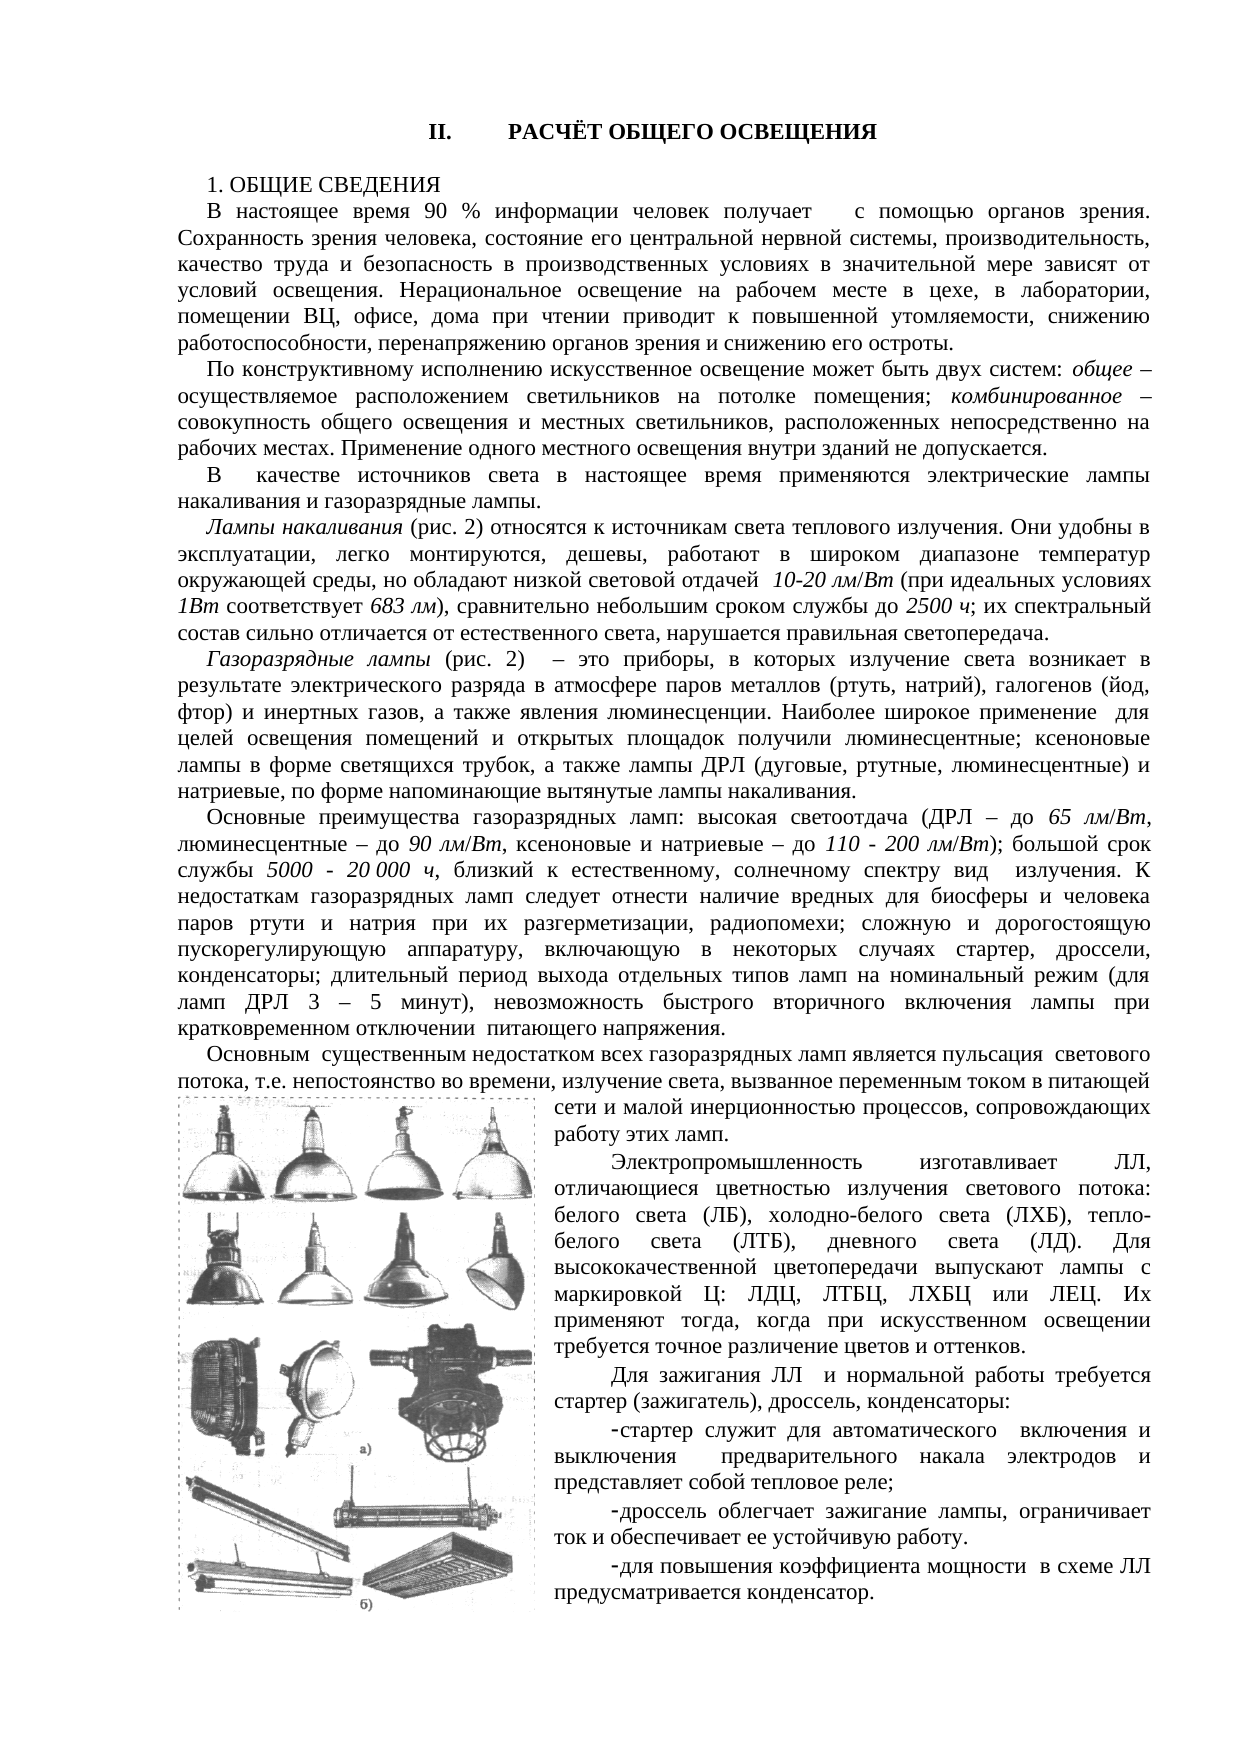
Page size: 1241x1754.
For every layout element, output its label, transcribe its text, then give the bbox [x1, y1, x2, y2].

text В качестве источников света в настоящее время применяются электрические лампы накаливания и газоразрядные лампы. [177, 461, 1152, 513]
picture [177, 1095, 535, 1612]
text Основным существенным недостатком всех газоразрядных ламп является пульсация светового потока, т.е. непостоянство во времени, излучение света, вызванное переменным током в питающей сети и малой инерционностью процессов, сопровождающих работу этих ламп. [177, 1041, 1152, 1146]
text Электропромышленность изготавливает ЛЛ, отличающиеся цветностью излучения светового потока: белого света (ЛБ), холодно-белого света (ЛХБ), тепло-белого света (ЛТБ), дневного света (ЛД). Для высококачественной цветопередачи выпускают лампы с маркировкой Ц: ЛДЦ, ЛТБЦ, ЛХБЦ или ЛЕЦ. Их применяют тогда, когда при искусственном освещении требуется точное различение цветов и оттенков. [535, 1148, 1152, 1359]
text В настоящее время 90 % информации человек получает с помощью органов зрения. Сохранность зрения человека, состояние его центральной нервной системы, производительность, качество труда и безопасность в производственных условиях в значительной мере зависят от условий освещения. Нерациональное освещение на рабочем месте в цехе, в лаборатории, помещении ВЦ, офисе, дома при чтении приводит к повышенной утомляемости, снижению работоспособности, перенапряжению органов зрения и снижению его остроты. [177, 197, 1152, 355]
text Лампы накаливания (рис. 2) относятся к источникам света теплового излучения. Они удобны в эксплуатации, легко монтируются, дешевы, работают в широком диапазоне температур окружающей среды, но обладают низкой световой отдачей 10-20 лм/Вт (при идеальных условиях 1Вт соответствует 683 лм), сравнительно небольшим сроком службы до 2500 ч; их спектральный состав сильно отличается от естественного света, нарушается правильная светопередача. [177, 513, 1152, 645]
subtitle 1. Общие сведения [177, 171, 1152, 197]
text По конструктивному исполнению искусственное освещение может быть двух систем: общее – осуществляемое расположением светильников на потолке помещения; комбинированное – совокупность общего освещения и местных светильников, расположенных непосредственно на рабочих местах. Применение одного местного освещения внутри зданий не допускается. [177, 355, 1152, 461]
list для повышения коэффициента мощности в схеме ЛЛ предусматривается конденсатор. [535, 1552, 1152, 1604]
list стартер служит для автоматического включения и выключения предварительного накала электродов и представляет собой тепловое реле; [535, 1416, 1152, 1495]
text Для зажигания ЛЛ и нормальной работы требуется стартер (зажигатель), дроссель, конденсаторы: [535, 1361, 1152, 1414]
list дроссель облегчает зажигание лампы, ограничивает ток и обеспечивает ее устойчивую работу. [535, 1497, 1152, 1549]
list РАСЧЁТ ОБЩЕГО ОСВЕЩЕНИЯ [177, 118, 1152, 144]
text Основные преимущества газоразрядных ламп: высокая светоотдача (ДРЛ – до 65 лм/Вт, люминесцентные – до 90 лм/Вт, ксеноновые и натриевые – до 110 - 200 лм/Вт); большой срок службы 5000 - 20 000 ч, близкий к естественному, солнечному спектру вид излучения. К недостаткам газоразрядных ламп следует отнести наличие вредных для биосферы и человека паров ртути и натрия при их разгерметизации, радиопомехи; сложную и дорогостоящую пускорегулирующую аппаратуру, включающую в некоторых случаях стартер, дроссели, конденсаторы; длительный период выхода отдельных типов ламп на номинальный режим (для ламп ДРЛ 3 – 5 минут), невозможность быстрого вторичного включения лампы при кратковременном отключении питающего напряжения. [177, 803, 1152, 1041]
text Газоразрядные лампы (рис. 2) – это приборы, в которых излучение света возникает в результате электрического разряда в атмосфере паров металлов (ртуть, натрий), галогенов (йод, фтор) и инертных газов, а также явления люминесценции. Наиболее широкое применение для целей освещения помещений и открытых площадок получили люминесцентные; ксеноновые лампы в форме светящихся трубок, а также лампы ДРЛ (дуговые, ртутные, люминесцентные) и натриевые, по форме напоминающие вытянутые лампы накаливания. [177, 645, 1152, 803]
